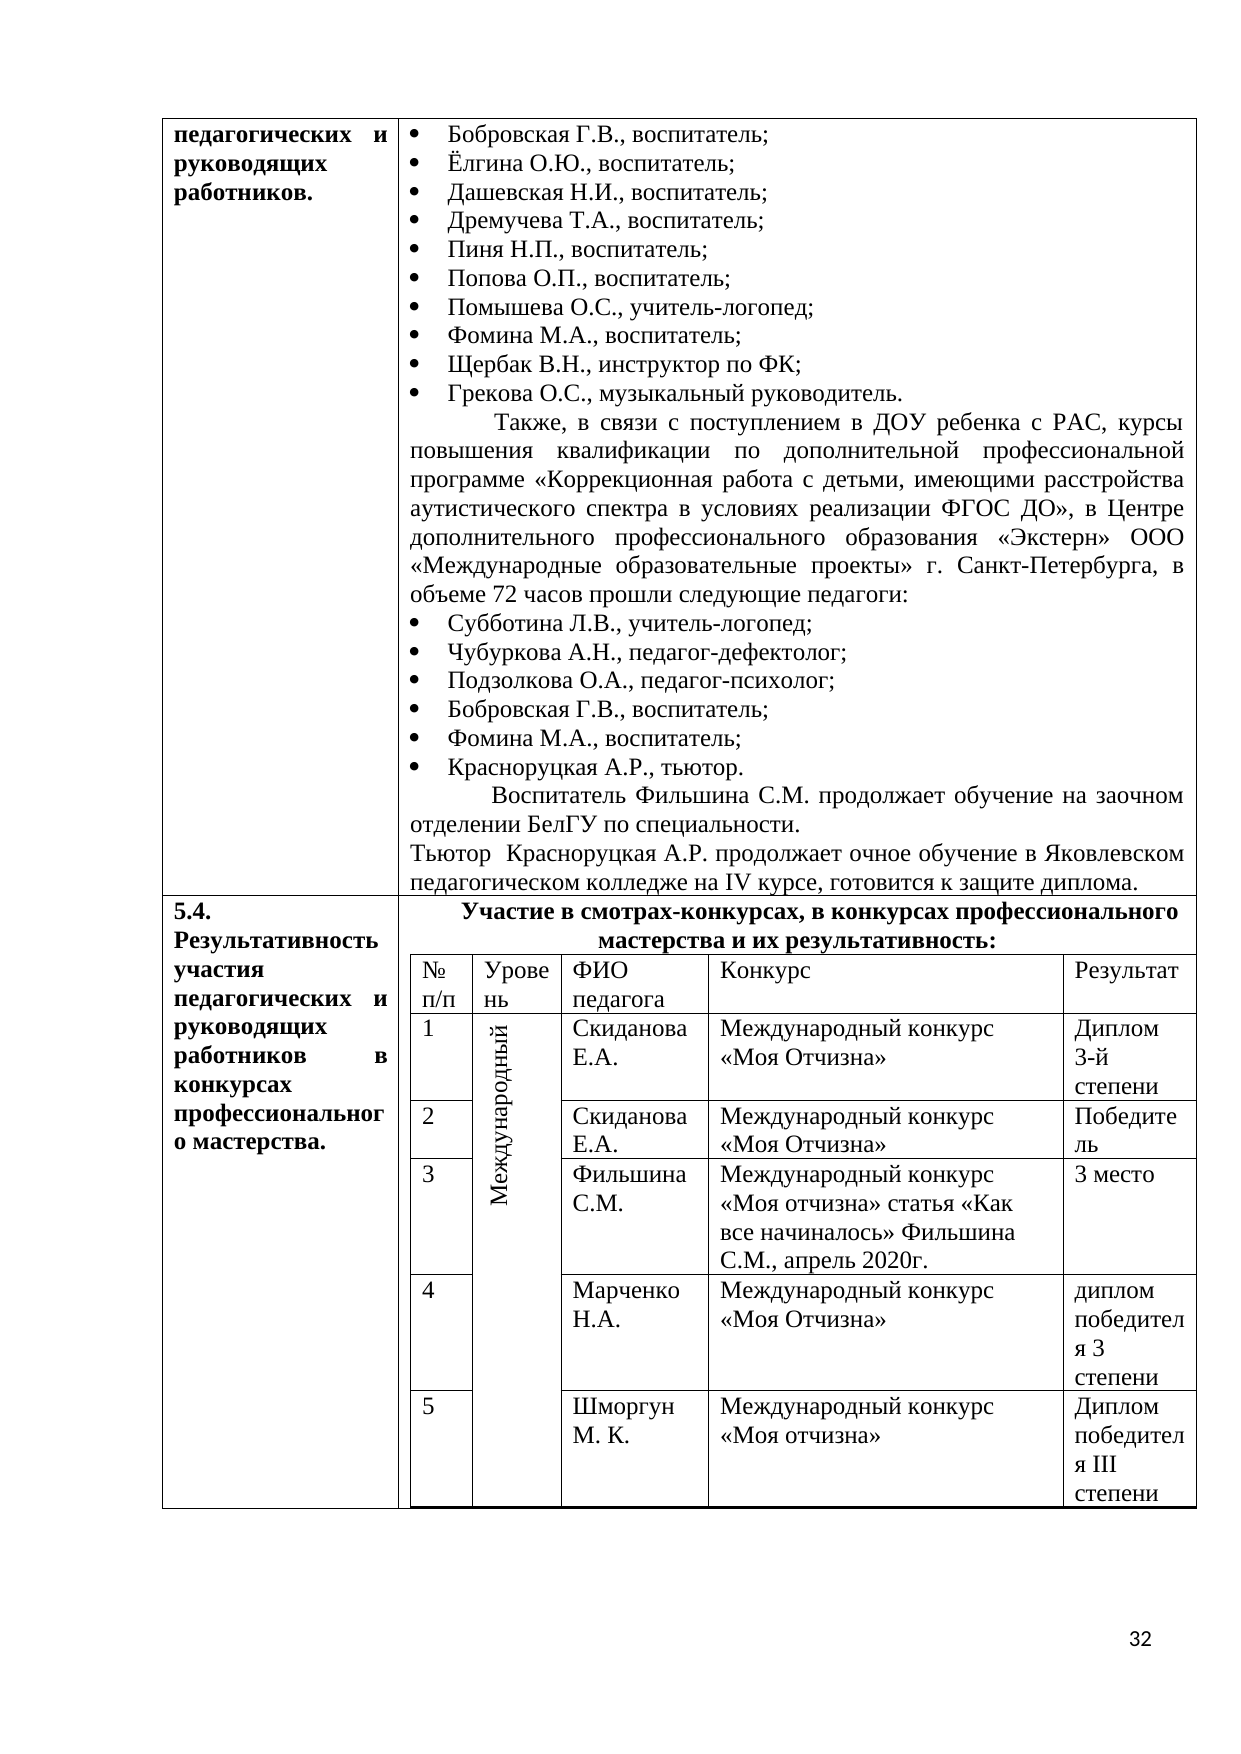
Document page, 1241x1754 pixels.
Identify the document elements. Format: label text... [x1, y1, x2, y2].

table_cell Участие в смотрах-конкурсах, в конкурсах профессионального мастерства и их результативность: Печатные издания и публикации педагогов в 2020 году [399, 896, 1196, 1507]
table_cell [163, 119, 398, 895]
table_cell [163, 896, 398, 1507]
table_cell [399, 119, 1196, 895]
